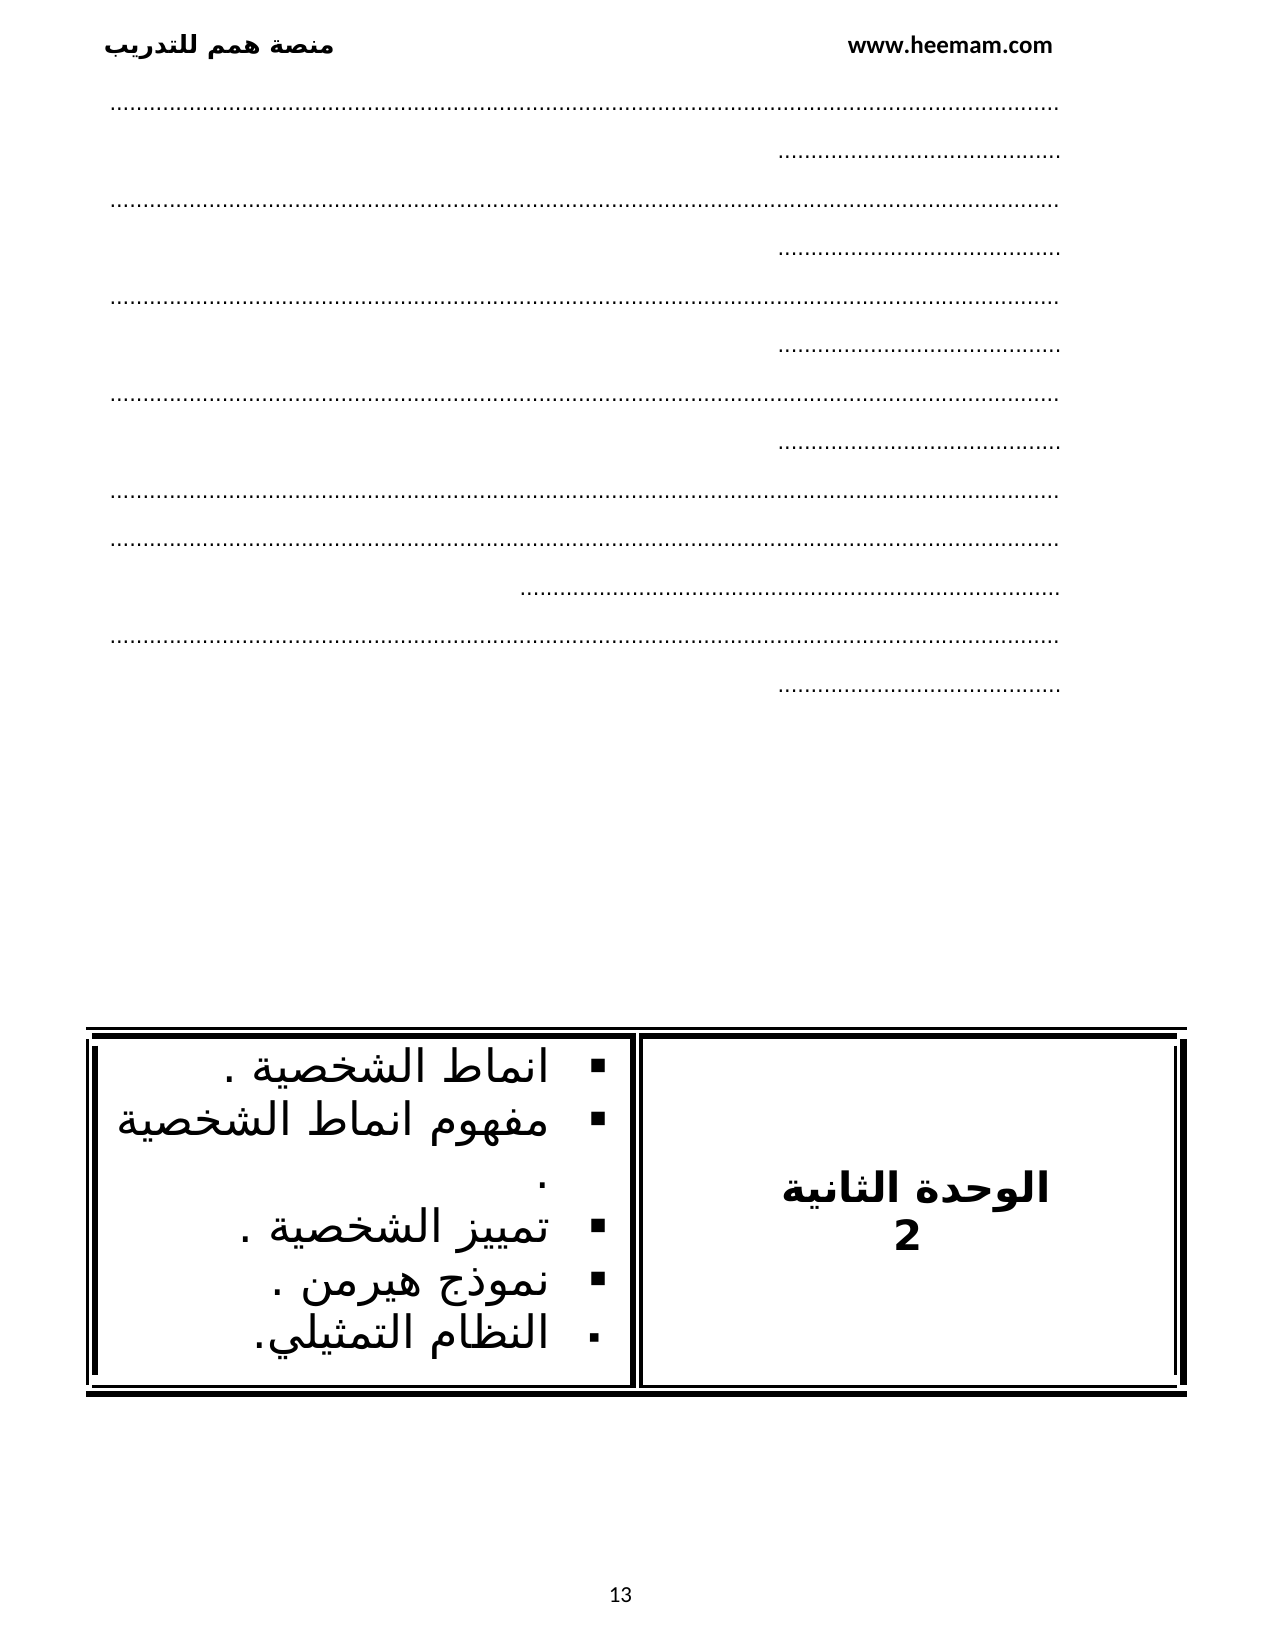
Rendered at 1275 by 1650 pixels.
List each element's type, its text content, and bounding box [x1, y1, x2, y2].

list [103, 91, 1062, 163]
table_header الوحدة الثانية 2 [636, 1030, 1180, 1385]
table_header انماط الشخصية . مفهوم انماط الشخصية . تمييز الشخصية . نموذج هيرمن . النظام التمثيلي. [92, 1039, 630, 1385]
list .................................................................................................................................................................................................................................................................................................................................................................................. [103, 479, 1062, 600]
